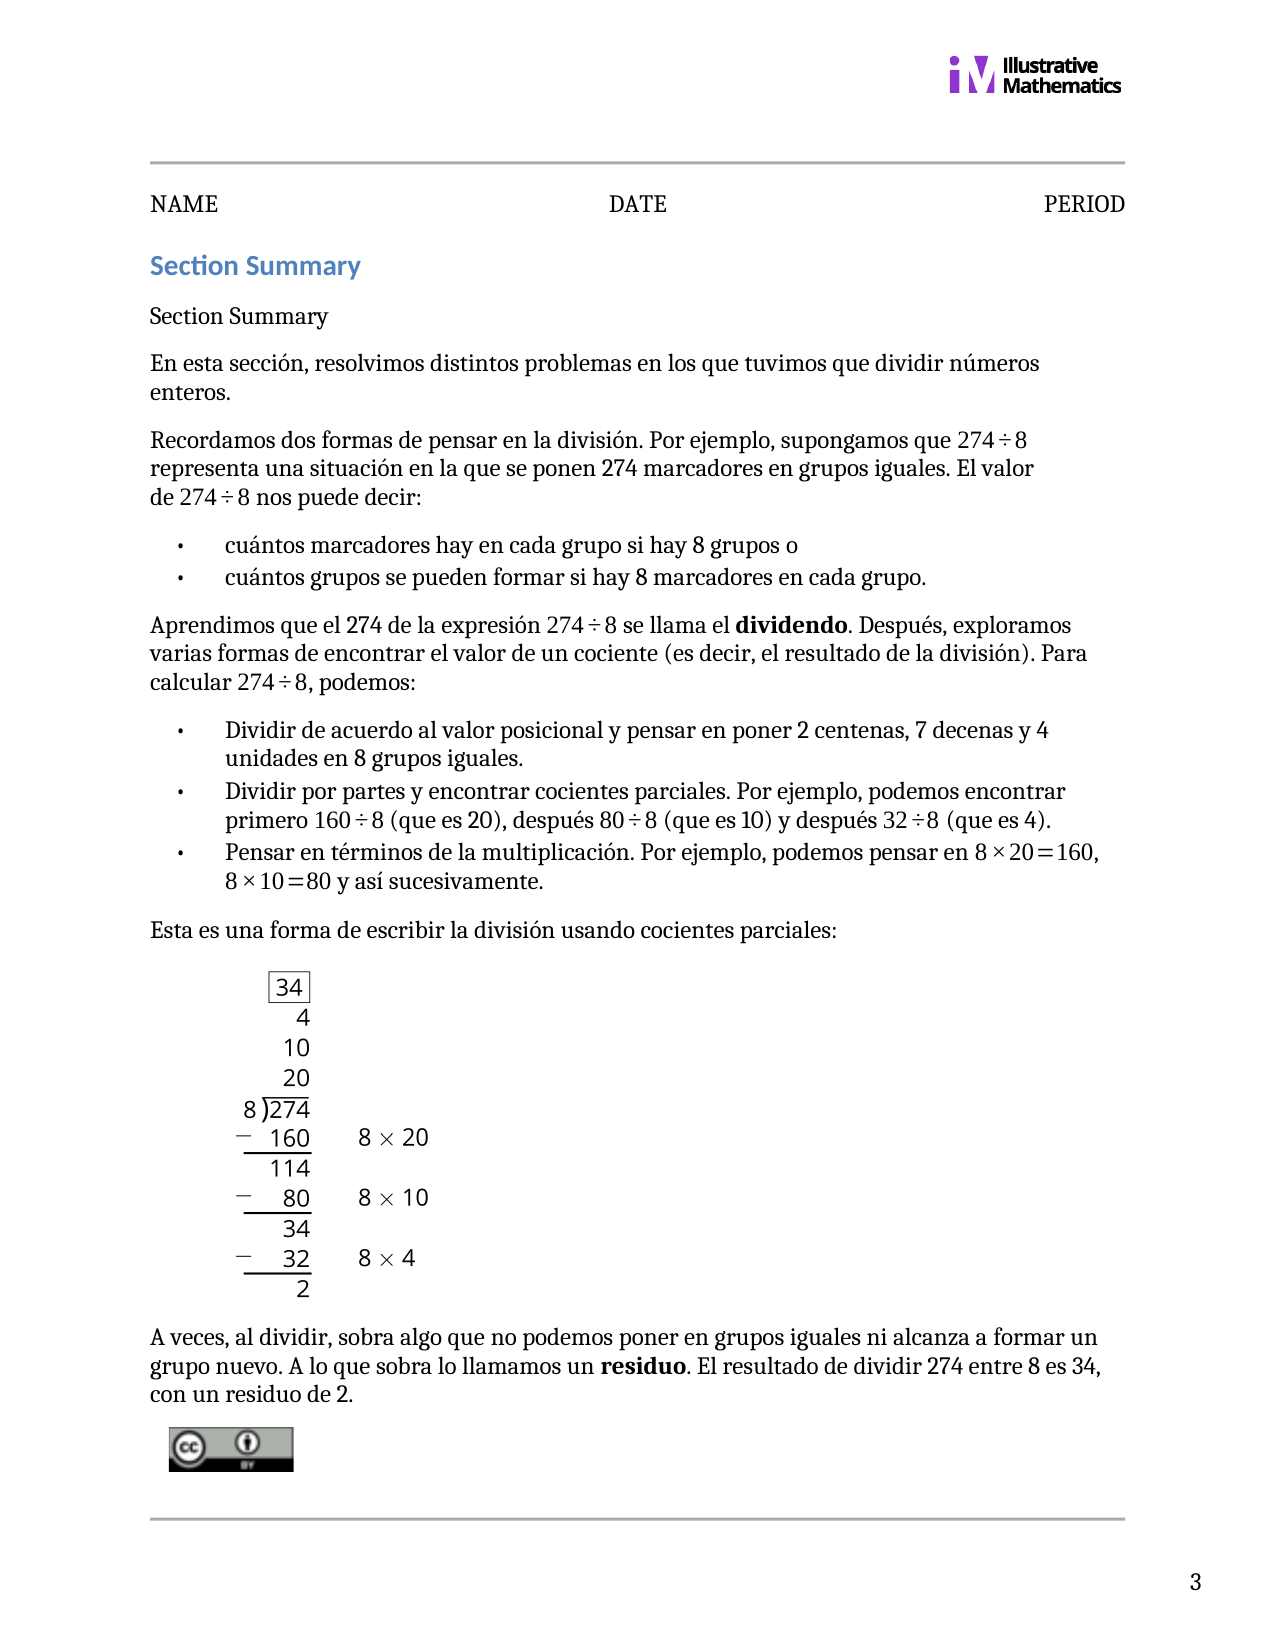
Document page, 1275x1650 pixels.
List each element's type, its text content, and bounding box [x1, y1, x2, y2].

list Pensar en términos de la multiplicación. Por ejemplo, podemos pensar en , y así sucesivamente. [175, 838, 1125, 896]
list Dividir por partes y encontrar cocientes parciales. Por ejemplo, podemos encontrar primero (que es 20), después (que es 10) y después (que es 4). [175, 777, 1125, 834]
text A veces, al dividir, sobra algo que no podemos poner en grupos iguales ni alcanza a formar un grupo nuevo. A lo que sobra lo llamamos un residuo. El resultado de dividir 274 entre 8 es 34, con un residuo de 2. [150, 1323, 1125, 1409]
picture [949, 55, 1121, 93]
text Section Summary [150, 302, 1125, 331]
picture [168, 963, 437, 1305]
text Esta es una forma de escribir la división usando cocientes parciales: [150, 916, 1125, 945]
text Aprendimos que el 274 de la expresión se llama el dividendo. Después, exploramos varias formas de encontrar el valor de un cociente (es decir, el resultado de la división). Para calcular , podemos: [150, 611, 1125, 697]
picture [168, 1427, 294, 1472]
list cuántos marcadores hay en cada grupo si hay 8 grupos o [175, 531, 1125, 559]
list Dividir de acuerdo al valor posicional y pensar en poner 2 centenas, 7 decenas y 4 unidades en 8 grupos iguales. [175, 716, 1125, 773]
text En esta sección, resolvimos distintos problemas en los que tuvimos que dividir números enteros. [150, 349, 1125, 407]
text Recordamos dos formas de pensar en la división. Por ejemplo, supongamos que representa una situación en la que se ponen 274 marcadores en grupos iguales. El valor de nos puede decir: [150, 426, 1125, 512]
list cuántos grupos se pueden formar si hay 8 marcadores en cada grupo. [175, 563, 1125, 592]
subtitle Section Summary [150, 247, 1125, 283]
